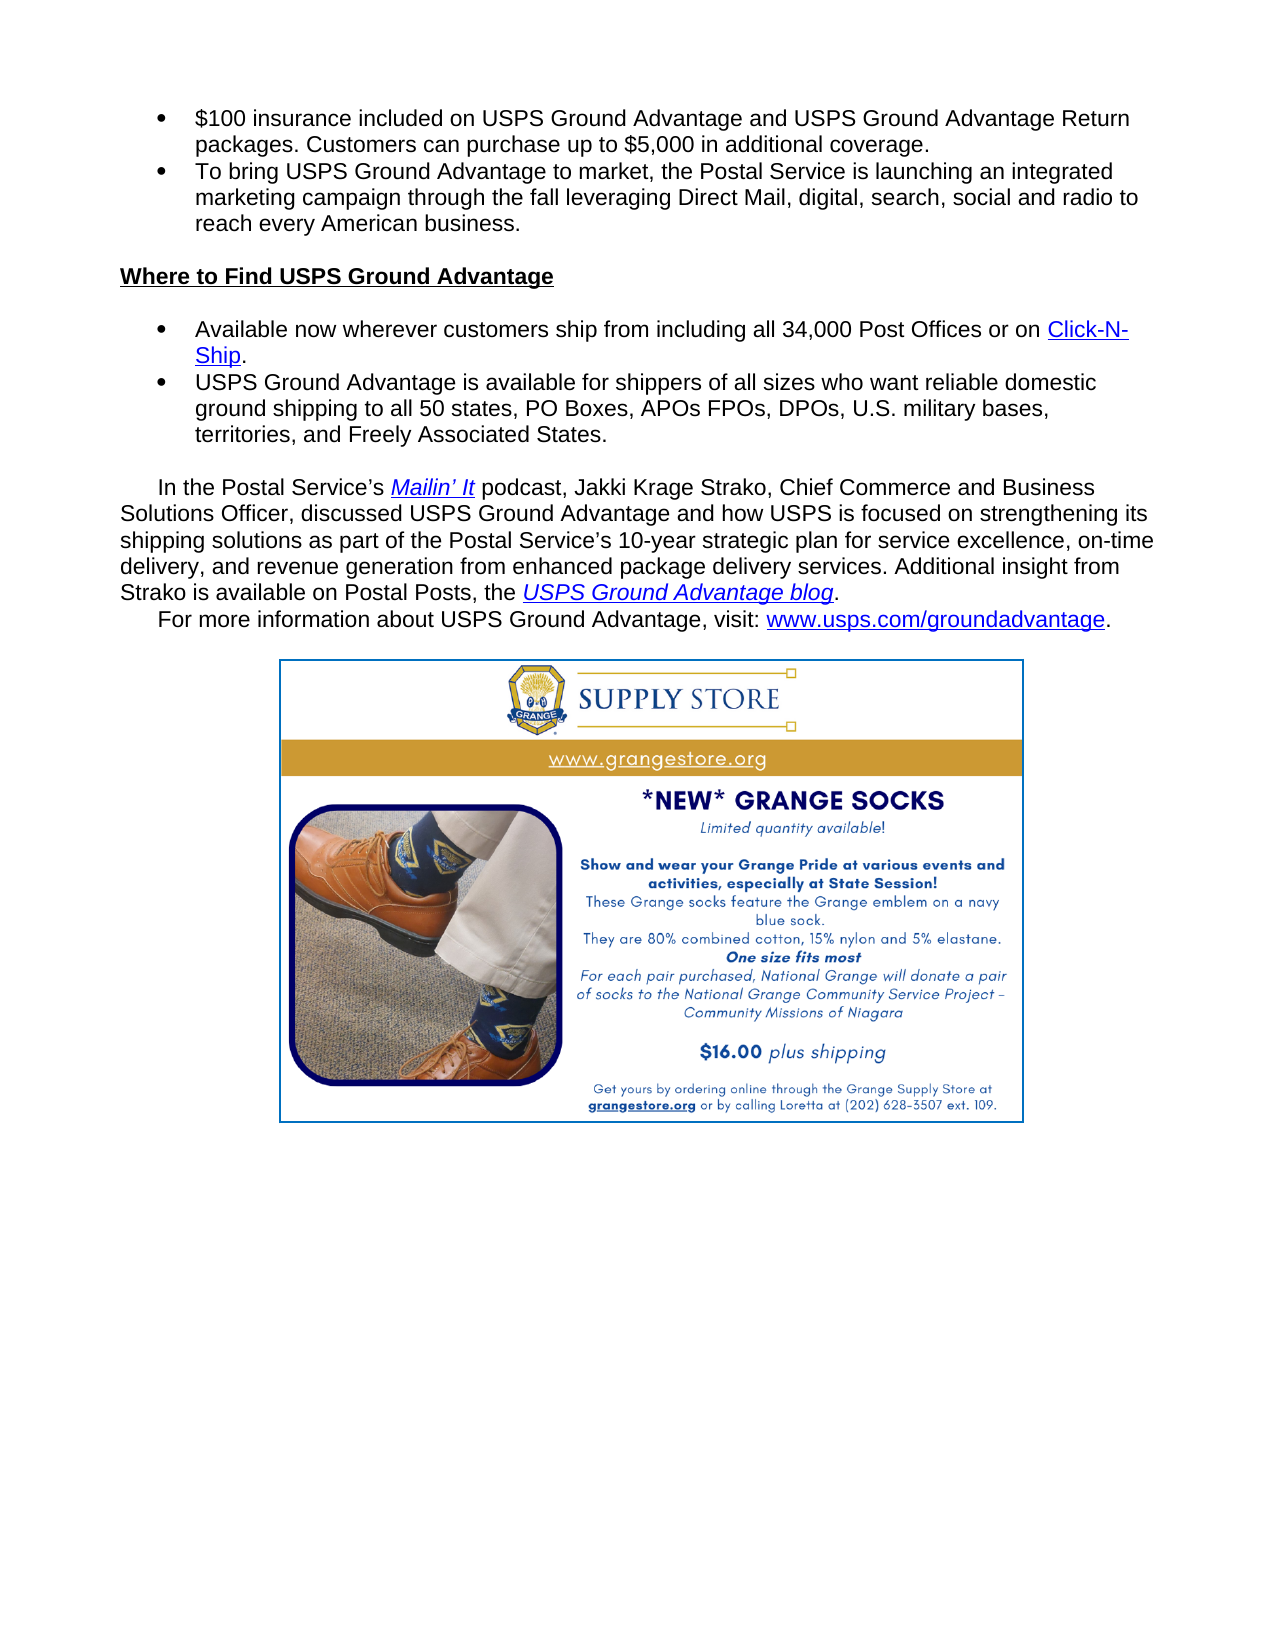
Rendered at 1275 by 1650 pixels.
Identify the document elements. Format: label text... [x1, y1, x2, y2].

text Where to Find USPS Ground Advantage [120, 263, 1155, 289]
list To bring USPS Ground Advantage to market, the Postal Service is launching an integrated marketing campaign through the fall leveraging Direct Mail, digital, search, social and radio to reach every American business. [157, 158, 1155, 237]
picture [281, 661, 1022, 1121]
list $100 insurance included on USPS Ground Advantage and USPS Ground Advantage Return packages. Customers can purchase up to $5,000 in additional coverage. [157, 105, 1155, 158]
text In the Postal Service’s Mailin’ It podcast, Jakki Krage Strako, Chief Commerce and Business Solutions Officer, discussed USPS Ground Advantage and how USPS is focused on strengthening its shipping solutions as part of the Postal Service’s 10-year strategic plan for service excellence, on-time delivery, and revenue generation from enhanced package delivery services. Additional insight from Strako is available on Postal Posts, the USPS Ground Advantage blog. [120, 474, 1155, 606]
text For more information about USPS Ground Advantage, visit: www.usps.com/groundadvantage. [120, 606, 1155, 632]
list USPS Ground Advantage is available for shippers of all sizes who want reliable domestic ground shipping to all 50 states, PO Boxes, APOs FPOs, DPOs, U.S. military bases, territories, and Freely Associated States. [157, 368, 1155, 448]
list Available now wherever customers ship from including all 34,000 Post Offices or on Click-N-Ship. [157, 316, 1155, 368]
